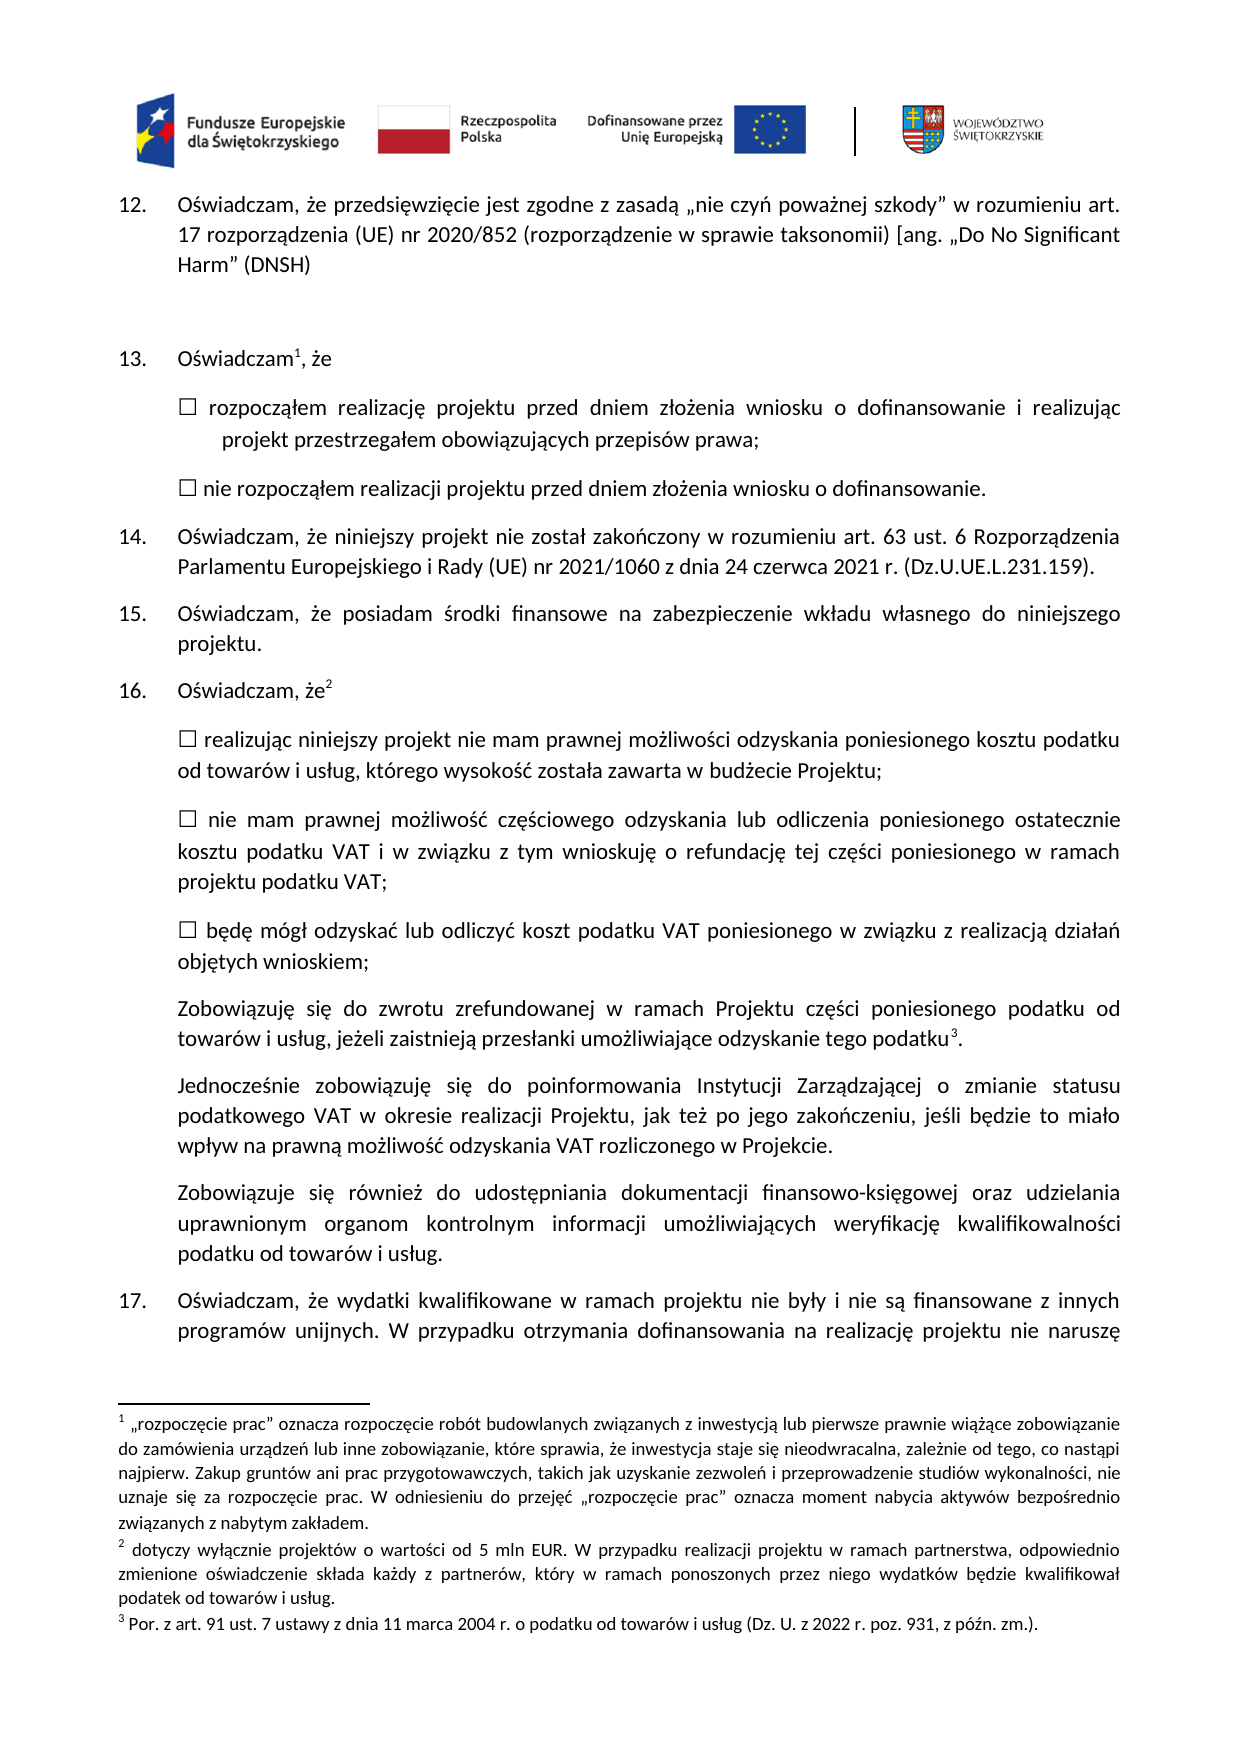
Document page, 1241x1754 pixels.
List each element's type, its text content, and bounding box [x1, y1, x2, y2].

picture [118, 73, 1064, 191]
list Oświadczam, że [118, 344, 1122, 372]
text Jednocześnie zobowiązuję się do poinformowania Instytucji Zarządzającej o zmianie statusu podatkowego VAT w okresie realizacji Projektu, jak też po jego zakończeniu, jeśli będzie to miało wpływ na prawną możliwość odzyskania VAT rozliczonego w Projekcie. [177, 1071, 1122, 1160]
text ☐ realizując niniejszy projekt nie mam prawnej możliwości odzyskania poniesionego kosztu podatku od towarów i usług, którego wysokość została zawarta w budżecie Projektu; [177, 723, 1122, 784]
list Oświadczam, że przedsięwzięcie jest zgodne z zasadą „nie czyń poważnej szkody” w rozumieniu art. 17 rozporządzenia (UE) nr 2020/852 (rozporządzenie w sprawie taksonomii) [ang. „Do No Significant Harm” (DNSH) [118, 190, 1122, 279]
text ☐ będę mógł odzyskać lub odliczyć koszt podatku VAT poniesionego w związku z realizacją działań objętych wnioskiem; [177, 914, 1122, 975]
list Oświadczam, że [118, 676, 1122, 704]
text ☐ nie rozpocząłem realizacji projektu przed dniem złożenia wniosku o dofinansowanie. [177, 472, 1122, 503]
list Oświadczam, że niniejszy projekt nie został zakończony w rozumieniu art. 63 ust. 6 Rozporządzenia Parlamentu Europejskiego i Rady (UE) nr 2021/1060 z dnia 24 czerwca 2021 r. (Dz.U.UE.L.231.159). [118, 522, 1122, 580]
text Zobowiązuje się również do udostępniania dokumentacji finansowo-księgowej oraz udzielania uprawnionym organom kontrolnym informacji umożliwiających weryfikację kwalifikowalności podatku od towarów i usług. [177, 1178, 1122, 1267]
list Oświadczam, że posiadam środki finansowe na zabezpieczenie wkładu własnego do niniejszego projektu. [118, 599, 1122, 657]
text ☐ nie mam prawnej możliwość częściowego odzyskania lub odliczenia poniesionego ostatecznie kosztu podatku VAT i w związku z tym wnioskuję o refundację tej części poniesionego w ramach projektu podatku VAT; [177, 803, 1122, 895]
text Zobowiązuję się do zwrotu zrefundowanej w ramach Projektu części poniesionego podatku od towarów i usług, jeżeli zaistnieją przesłanki umożliwiające odzyskanie tego podatku. [177, 994, 1122, 1052]
text ☐ rozpocząłem realizację projektu przed dniem złożenia wniosku o dofinansowanie i realizując projekt przestrzegałem obowiązujących przepisów prawa; [177, 391, 1122, 453]
